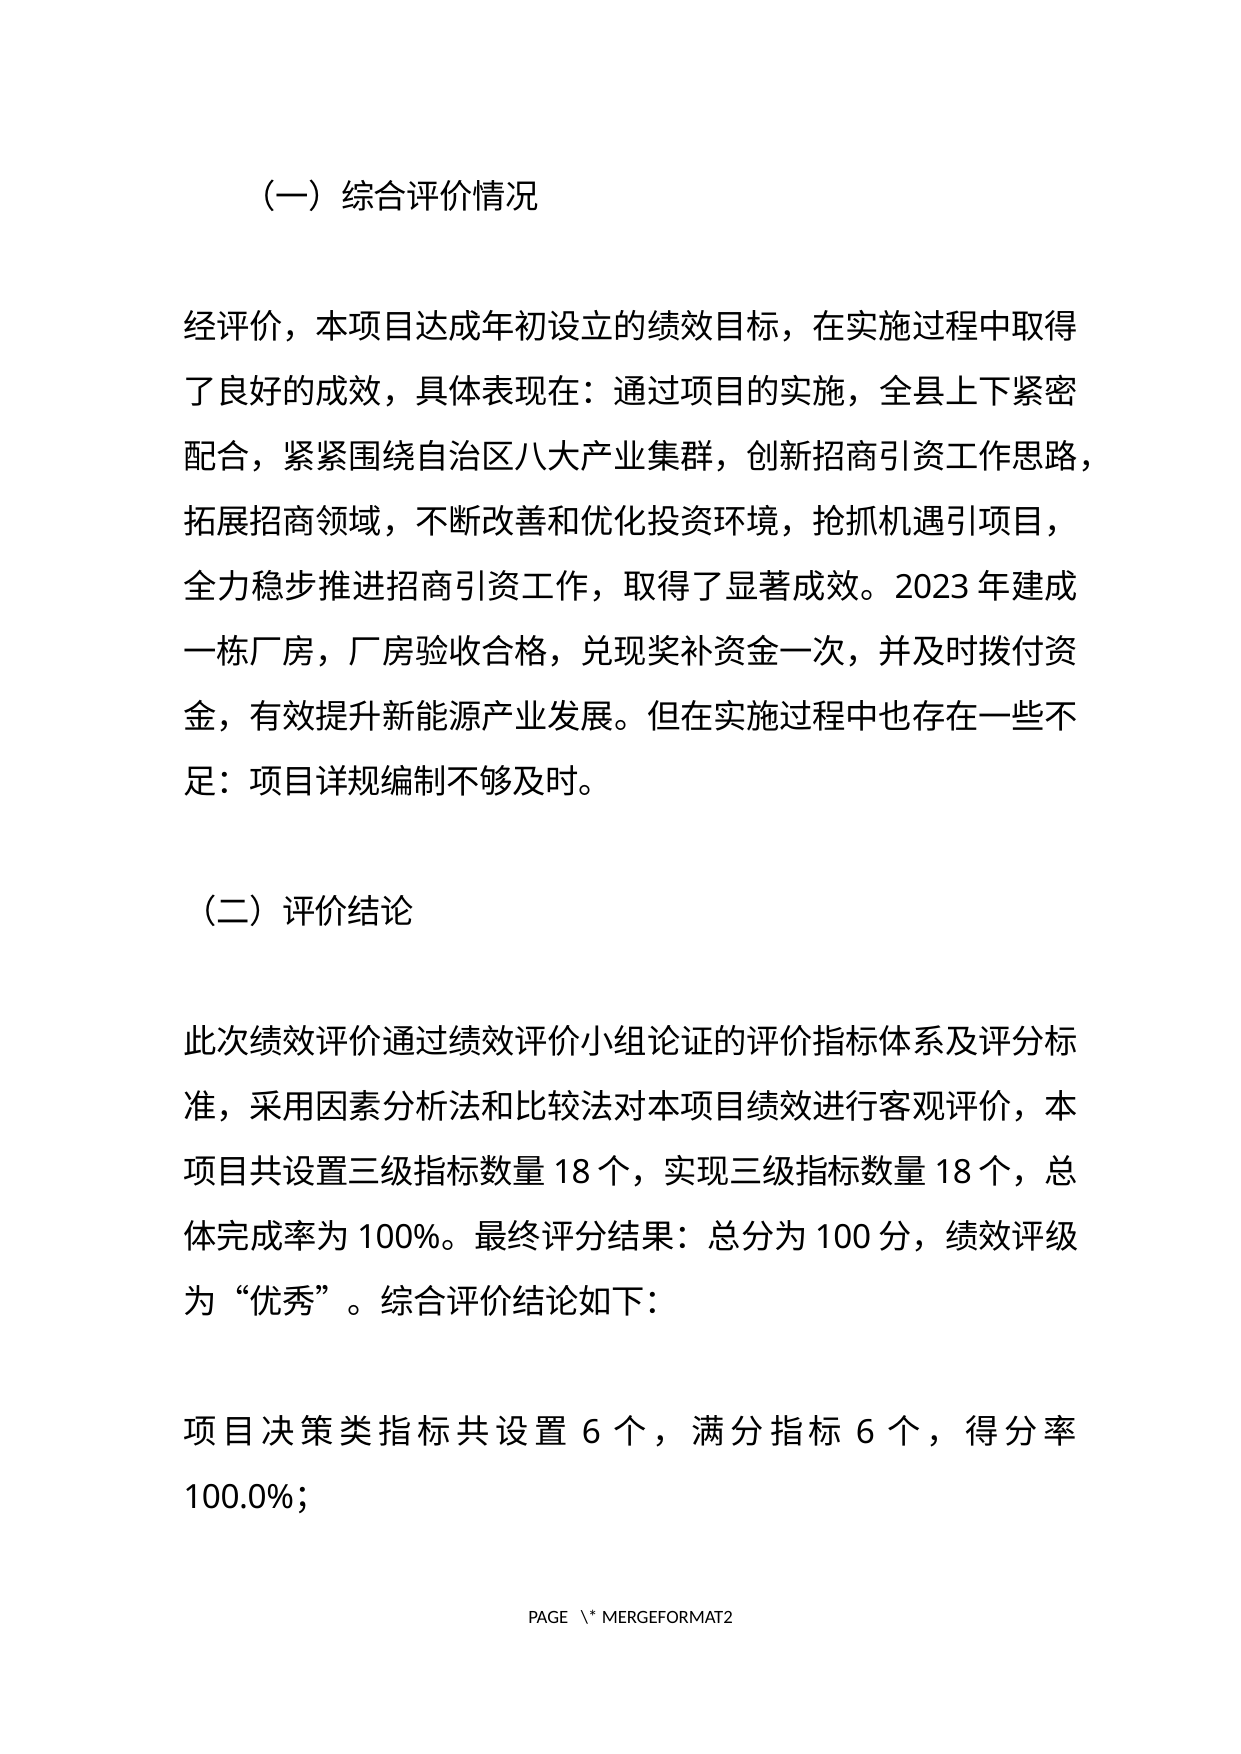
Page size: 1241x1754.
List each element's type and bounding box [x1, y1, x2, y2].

text [183, 162, 1078, 1527]
